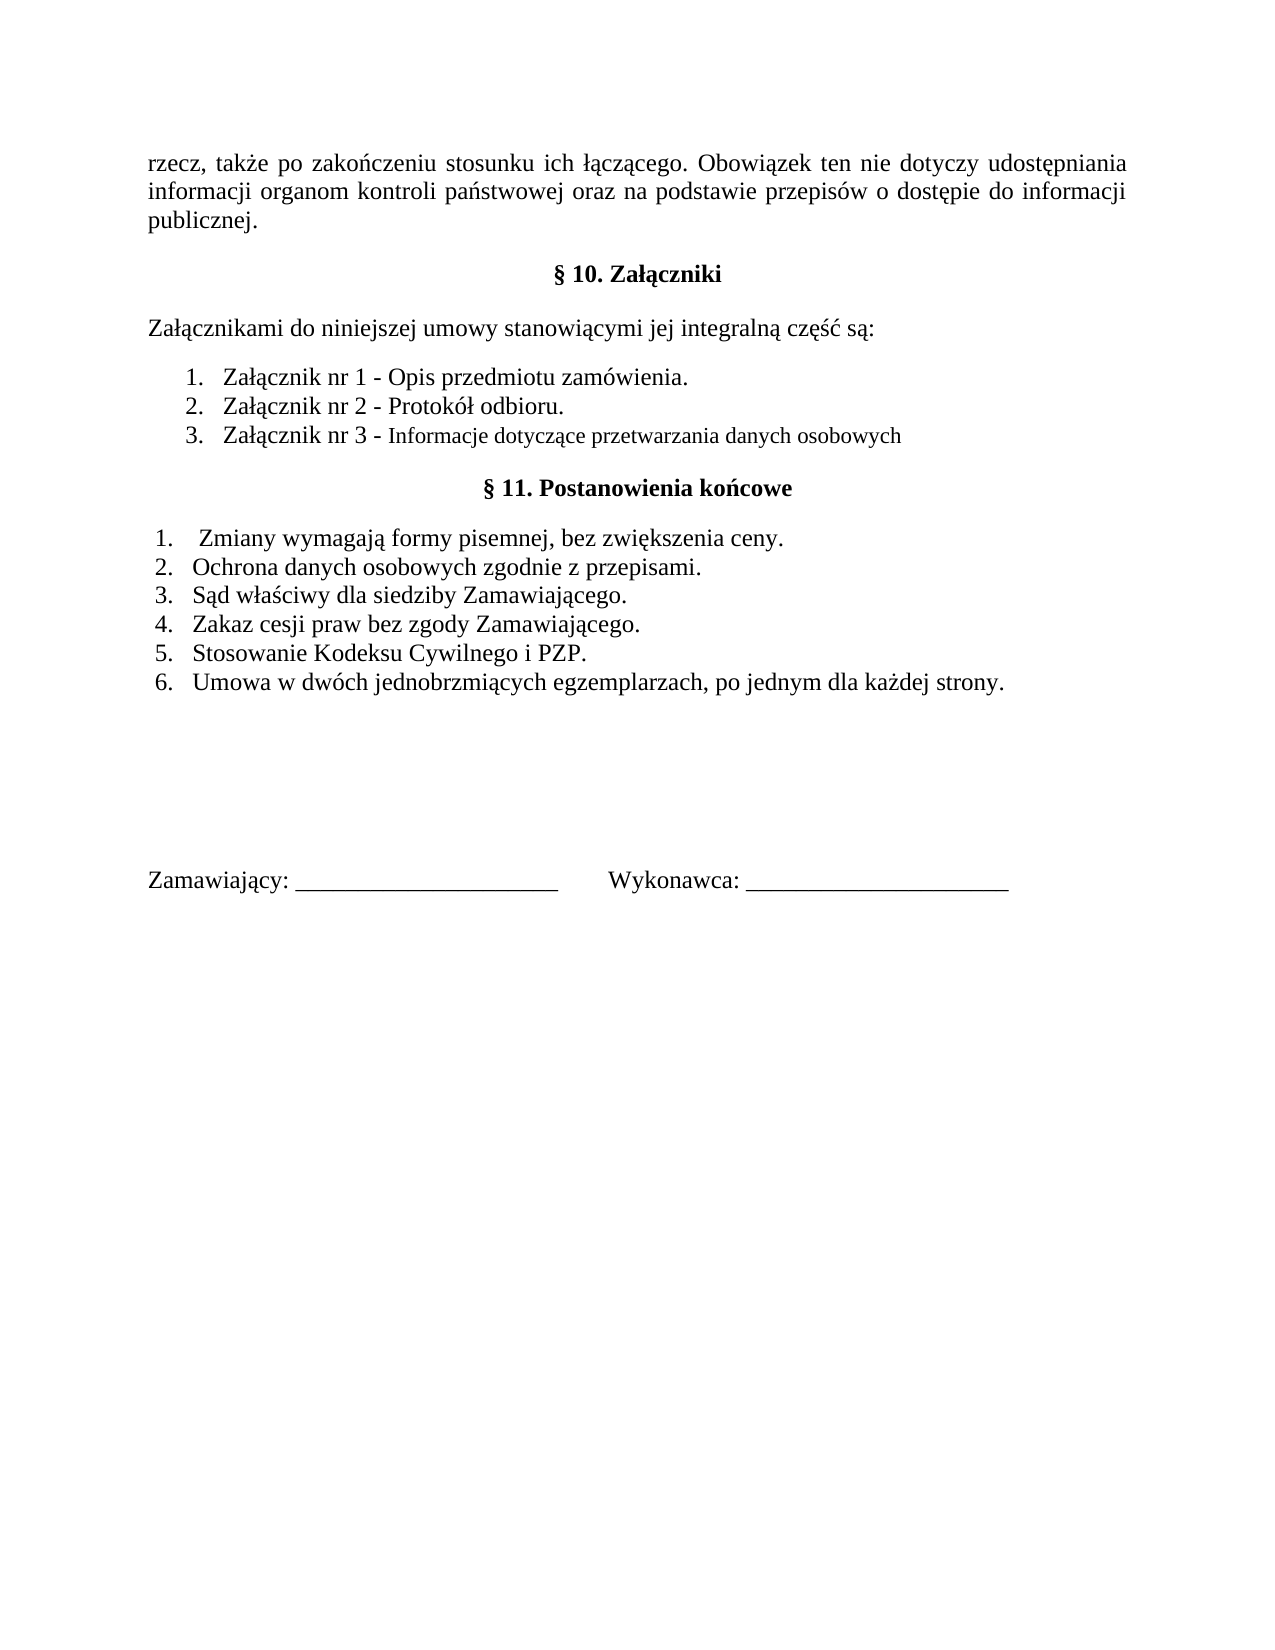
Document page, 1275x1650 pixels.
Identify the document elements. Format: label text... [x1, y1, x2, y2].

text Załącznikami do niniejszej umowy stanowiącymi jej integralną część są: [148, 313, 1127, 341]
list Sąd właściwy dla siedziby Zamawiającego. [154, 581, 1127, 609]
list Stosowanie Kodeksu Cywilnego i PZP. [154, 638, 1127, 667]
list Zakaz cesji praw bez zgody Zamawiającego. [154, 609, 1127, 638]
list Ochrona danych osobowych zgodnie z przepisami. [154, 552, 1127, 581]
text § 11. Postanowienia końcowe [148, 473, 1127, 502]
text § 10. Załączniki [148, 259, 1127, 288]
list Załącznik nr 3 - Informacje dotyczące przetwarzania danych osobowych [185, 420, 1127, 448]
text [148, 148, 1127, 234]
list Załącznik nr 1 - Opis przedmiotu zamówienia. [185, 362, 1127, 391]
list Umowa w dwóch jednobrzmiących egzemplarzach, po jednym dla każdej strony. [154, 667, 1127, 696]
text Zamawiający: _____________________ Wykonawca: _____________________ [148, 865, 1127, 894]
list Załącznik nr 2 - Protokół odbioru. [185, 391, 1127, 420]
list Zmiany wymagają formy pisemnej, bez zwiększenia ceny. [154, 523, 1127, 552]
